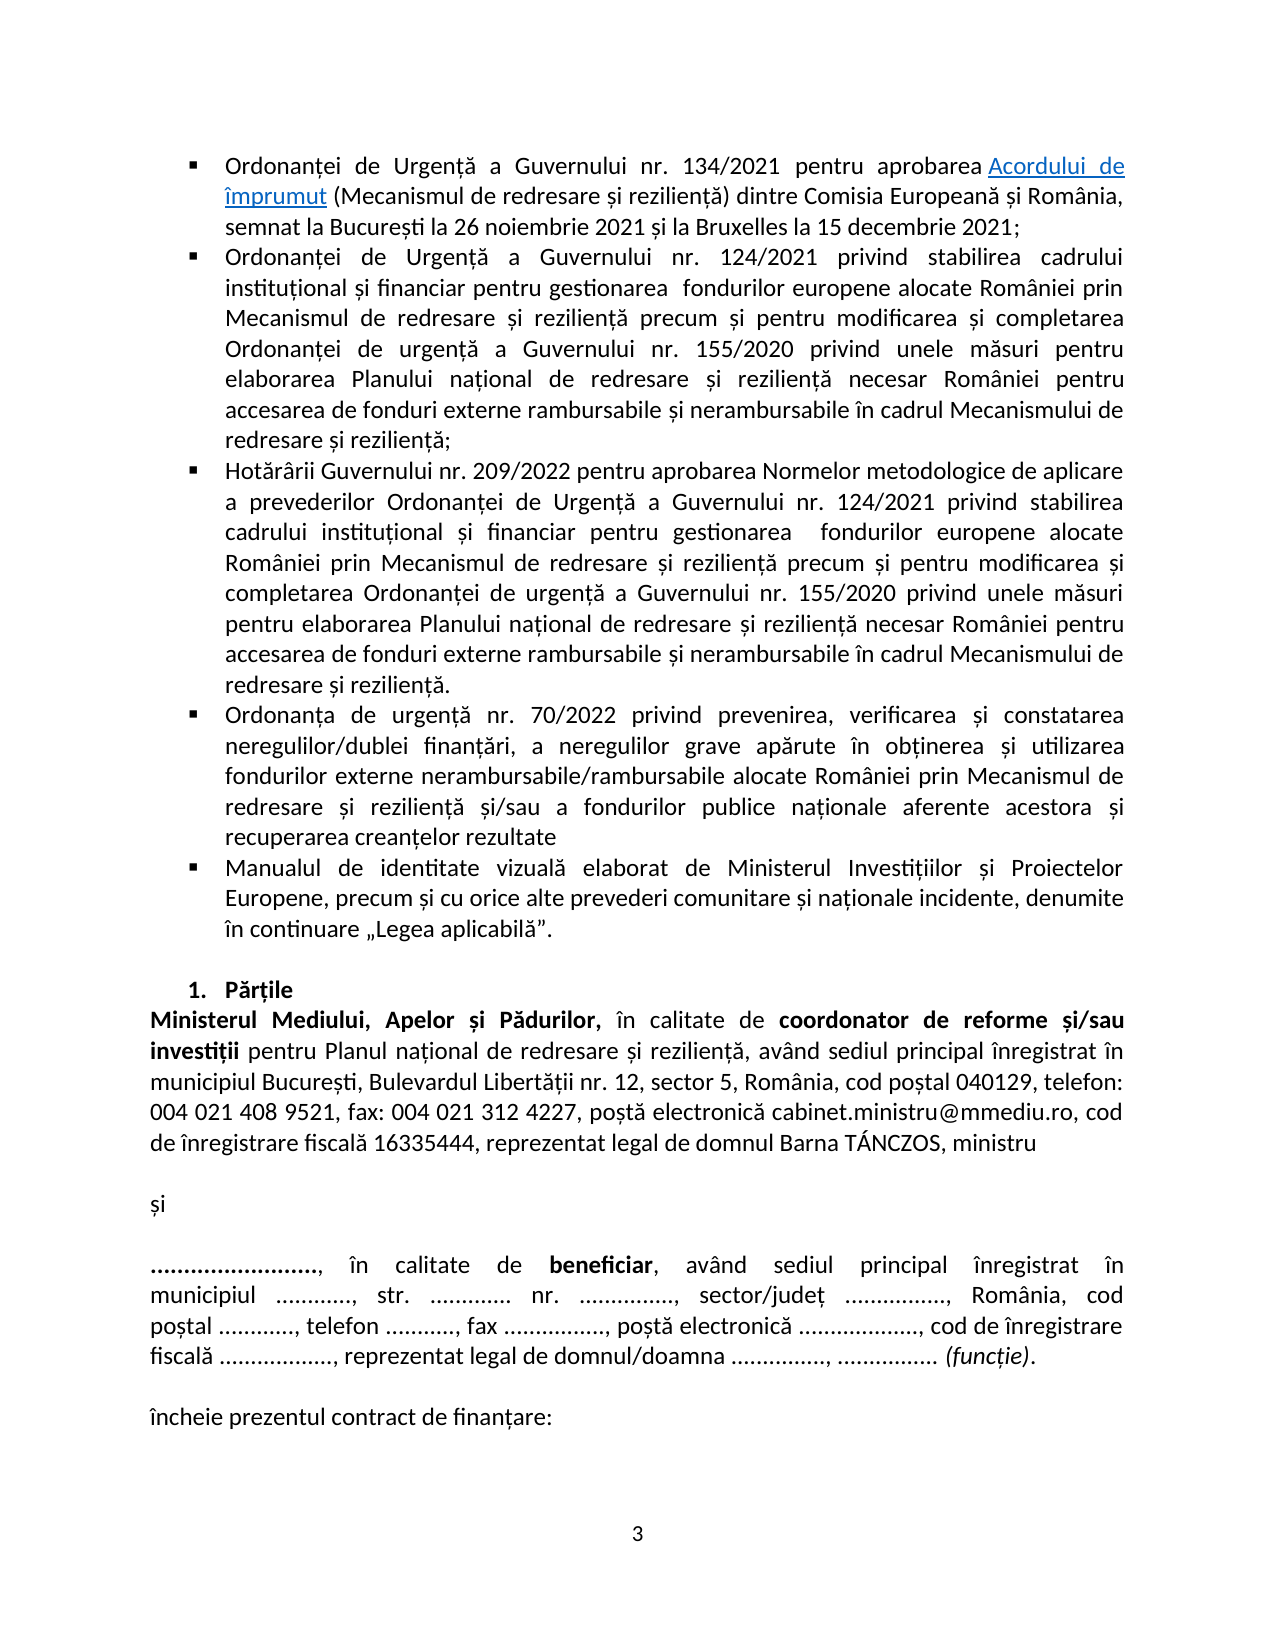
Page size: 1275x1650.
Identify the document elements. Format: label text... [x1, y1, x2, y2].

list Manualul de identitate vizuală elaborat de Ministerul Investițiilor și Proiectelor Europene, precum și cu orice alte prevederi comunitare și naționale incidente, denumite în continuare „Legea aplicabilă”. [187, 852, 1125, 943]
list Ordonanţa de urgență nr. 70/2022 privind prevenirea, verificarea şi constatarea neregulilor/dublei finanțări, a neregulilor grave apărute în obținerea şi utilizarea fondurilor externe nerambursabile/rambursabile alocate României prin Mecanismul de redresare şi rezilienţă şi/sau a fondurilor publice naționale aferente acestora şi recuperarea creanțelor rezultate [187, 699, 1125, 852]
text încheie prezentul contract de finanțare: [150, 1401, 1125, 1432]
text şi [150, 1188, 1125, 1218]
text ........................., în calitate de beneficiar, având sediul principal înregistrat în municipiul ............, str. ............. nr. ..............., sector/județ ................, România, cod poștal ............, telefon ..........., fax ................, poștă electronică ..................., cod de înregistrare fiscală .................., reprezentat legal de domnul/doamna ..............., ................ (funcție). [150, 1249, 1125, 1371]
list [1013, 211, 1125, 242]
list Ordonanței de Urgență a Guvernului nr. 124/2021 privind stabilirea cadrului instituțional și financiar pentru gestionarea fondurilor europene alocate României prin Mecanismul de redresare şi rezilienţă precum şi pentru modificarea și completarea Ordonanței de urgență a Guvernului nr. 155/2020 privind unele măsuri pentru elaborarea Planului național de redresare şi rezilienţă necesar României pentru accesarea de fonduri externe rambursabile şi nerambursabile în cadrul Mecanismului de redresare şi rezilienţă; [187, 242, 1125, 455]
text Ministerul Mediului, Apelor și Pădurilor, în calitate de coordonator de reforme și/sau investiții pentru Planul național de redresare și reziliență, având sediul principal înregistrat în municipiul București, Bulevardul Libertății nr. 12, sector 5, România, cod poștal 040129, telefon: 004 021 408 9521, fax: 004 021 312 4227, poștă electronică cabinet.ministru@mmediu.ro, cod de înregistrare fiscală 16335444, reprezentat legal de domnul Barna TÁNCZOS, ministru [150, 1004, 1125, 1157]
list Hotărârii Guvernului nr. 209/2022 pentru aprobarea Normelor metodologice de aplicare a prevederilor Ordonanţei de Urgență a Guvernului nr. 124/2021 privind stabilirea cadrului instituțional și financiar pentru gestionarea fondurilor europene alocate României prin Mecanismul de redresare şi rezilienţă precum şi pentru modificarea și completarea Ordonanței de urgență a Guvernului nr. 155/2020 privind unele măsuri pentru elaborarea Planului național de redresare şi rezilienţă necesar României pentru accesarea de fonduri externe rambursabile şi nerambursabile în cadrul Mecanismului de redresare şi rezilienţă. [187, 455, 1125, 699]
list Părțile [187, 974, 1125, 1004]
list Ordonanței de Urgență a Guvernului nr. 134/2021 pentru aprobarea Acordului de împrumut (Mecanismul de redresare și reziliență) dintre Comisia Europeană și România, semnat la București la 26 noiembrie 2021 și la Bruxelles la 15 decembrie 2021; [187, 150, 795, 242]
